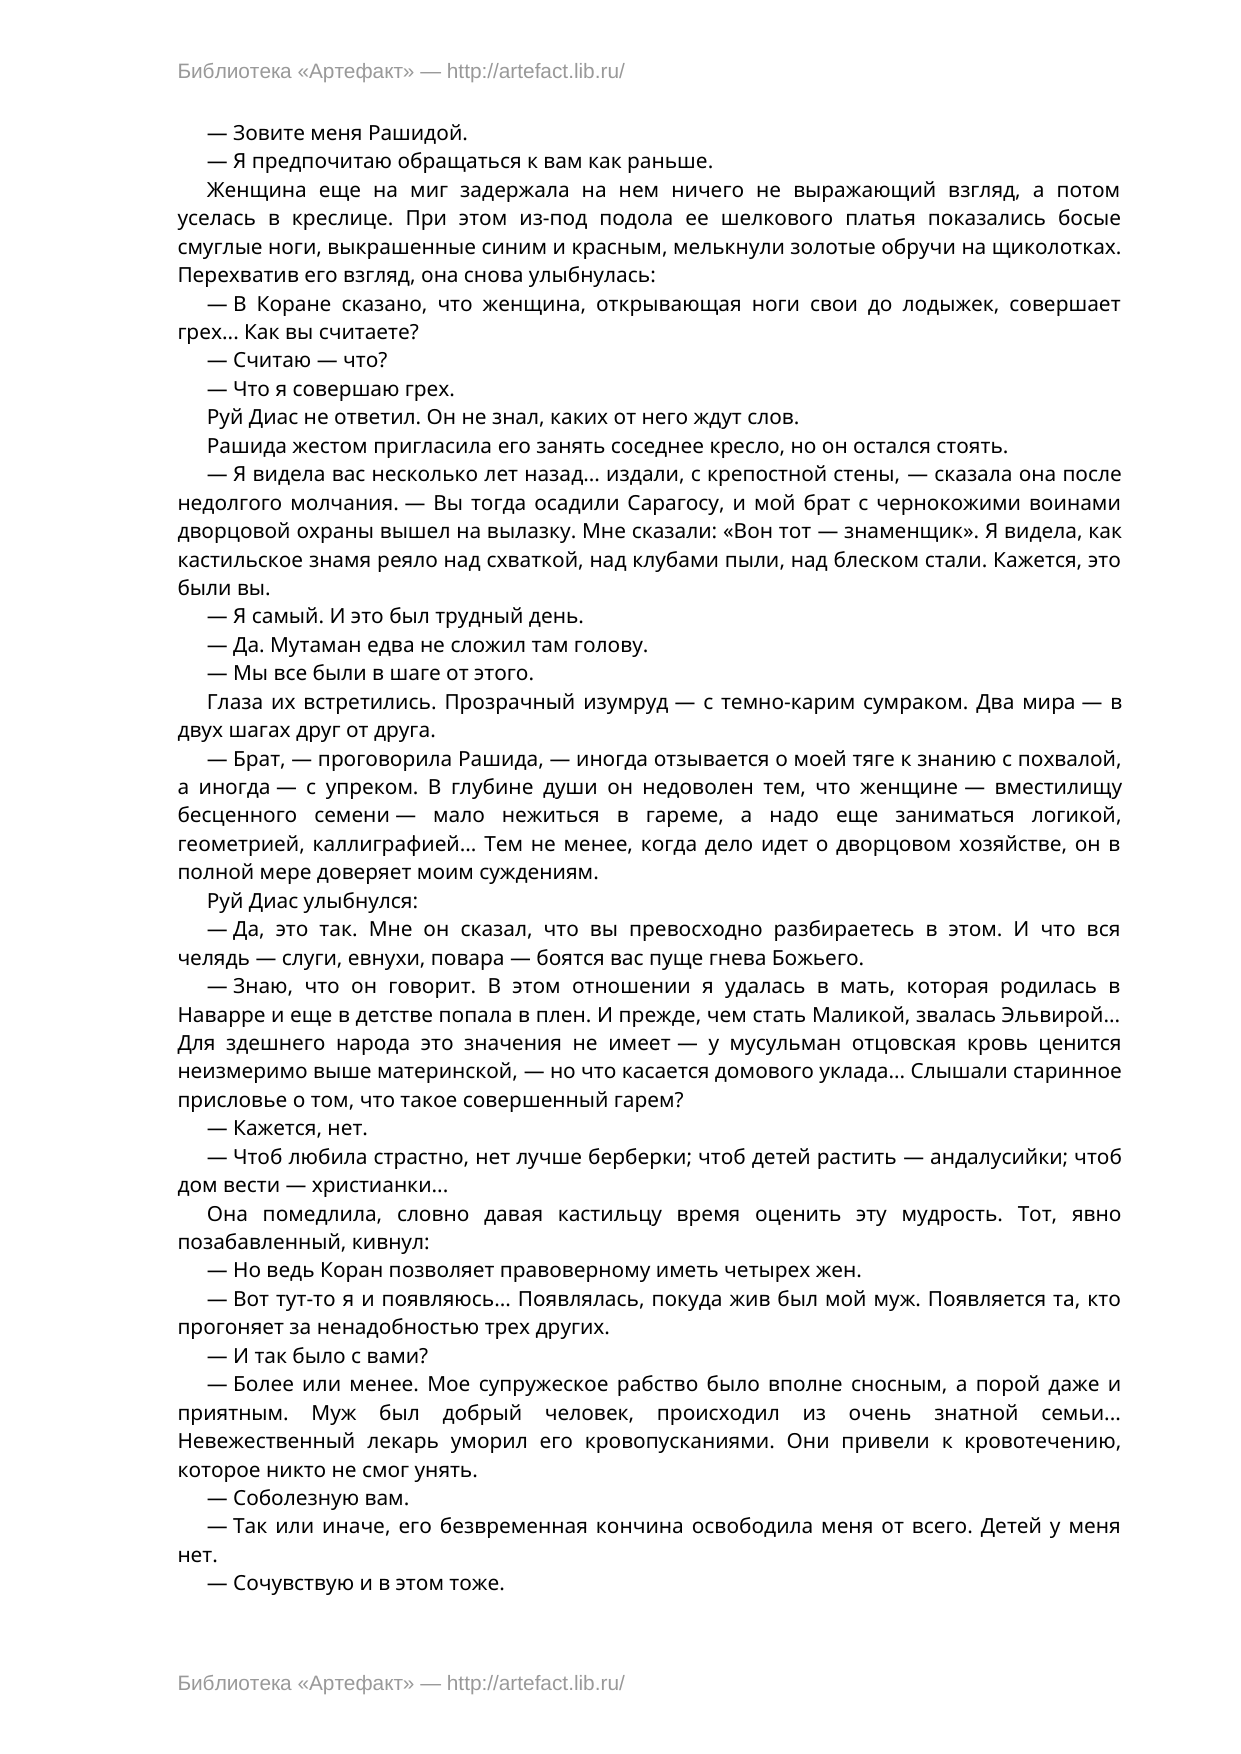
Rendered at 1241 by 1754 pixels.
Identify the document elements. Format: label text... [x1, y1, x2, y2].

text — Да. Мутаман едва не сложил там голову. [177, 630, 1122, 658]
text Женщина еще на миг задержала на нем ничего не выражающий взгляд, а потом уселась в креслице. При этом из-под подола ее шелкового платья показались босые смуглые ноги, выкрашенные синим и красным, мелькнули золотые обручи на щиколотках. Перехватив его взгляд, она снова улыбнулась: [177, 175, 1122, 289]
text — Я видела вас несколько лет назад... издали, с крепостной стены, — сказала она после недолгого молчания. — Вы тогда осадили Сарагосу, и мой брат с чернокожими воинами дворцовой охраны вышел на вылазку. Мне сказали: «Вон тот — знаменщик». Я видела, как кастильское знамя реяло над схваткой, над клубами пыли, над блеском стали. Кажется, это были вы. [177, 459, 1122, 602]
text — Соболезную вам. [177, 1483, 1122, 1512]
text — Я предпочитаю обращаться к вам как раньше. [177, 147, 1122, 175]
text — И так было с вами? [177, 1341, 1122, 1369]
text — Сочувствую и в этом тоже. [177, 1568, 1122, 1597]
text — Кажется, нет. [177, 1113, 1122, 1142]
text Она помедлила, словно давая кастильцу время оценить эту мудрость. Тот, явно позабавленный, кивнул: [177, 1199, 1122, 1256]
text — Считаю — что? [177, 346, 1122, 374]
text — Да, это так. Мне он сказал, что вы превосходно разбираетесь в этом. И что вся челядь — слуги, евнухи, повара — боятся вас пуще гнева Божьего. [177, 914, 1122, 971]
text — Так или иначе, его безвременная кончина освободила меня от всего. Детей у меня нет. [177, 1512, 1122, 1568]
text Руй Диас не ответил. Он не знал, каких от него ждут слов. [177, 402, 1122, 431]
text — Более или менее. Мое супружеское рабство было вполне сносным, а порой даже и приятным. Муж был добрый человек, происходил из очень знатной семьи... Невежественный лекарь уморил его кровопусканиями. Они привели к кровотечению, которое никто не смог унять. [177, 1369, 1122, 1483]
text — Чтоб любила страстно, нет лучше берберки; чтоб детей растить — андалусийки; чтоб дом вести — христианки... [177, 1142, 1122, 1199]
text — Что я совершаю грех. [177, 374, 1122, 402]
text — Я самый. И это был трудный день. [177, 602, 1122, 630]
text Глаза их встретились. Прозрачный изумруд — с темно-карим сумраком. Два мира — в двух шагах друг от друга. [177, 687, 1122, 744]
text — Зовите меня Рашидой. [177, 118, 1122, 147]
text Руй Диас улыбнулся: [177, 886, 1122, 914]
text — Брат, — проговорила Рашида, — иногда отзывается о моей тяге к знанию с похвалой, а иногда — с упреком. В глубине души он недоволен тем, что женщине — вместилищу бесценного семени — мало нежиться в гареме, а надо еще заниматься логикой, геометрией, каллиграфией... Тем не менее, когда дело идет о дворцовом хозяйстве, он в полной мере доверяет моим суждениям. [177, 744, 1122, 886]
text — Но ведь Коран позволяет правоверному иметь четырех жен. [177, 1256, 1122, 1284]
text — Вот тут-то я и появляюсь... Появлялась, покуда жив был мой муж. Появляется та, кто прогоняет за ненадобностью трех других. [177, 1284, 1122, 1341]
text Рашида жестом пригласила его занять соседнее кресло, но он остался стоять. [177, 431, 1122, 459]
text — В Коране сказано, что женщина, открывающая ноги свои до лодыжек, совершает грех... Как вы считаете? [177, 289, 1122, 346]
text — Знаю, что он говорит. В этом отношении я удалась в мать, которая родилась в Наварре и еще в детстве попала в плен. И прежде, чем стать Маликой, звалась Эльвирой... Для здешнего народа это значения не имеет — у мусульман отцовская кровь ценится неизмеримо выше материнской, — но что касается домового уклада... Слышали старинное присловье о том, что такое совершенный гарем? [177, 971, 1122, 1113]
text — Мы все были в шаге от этого. [177, 658, 1122, 687]
